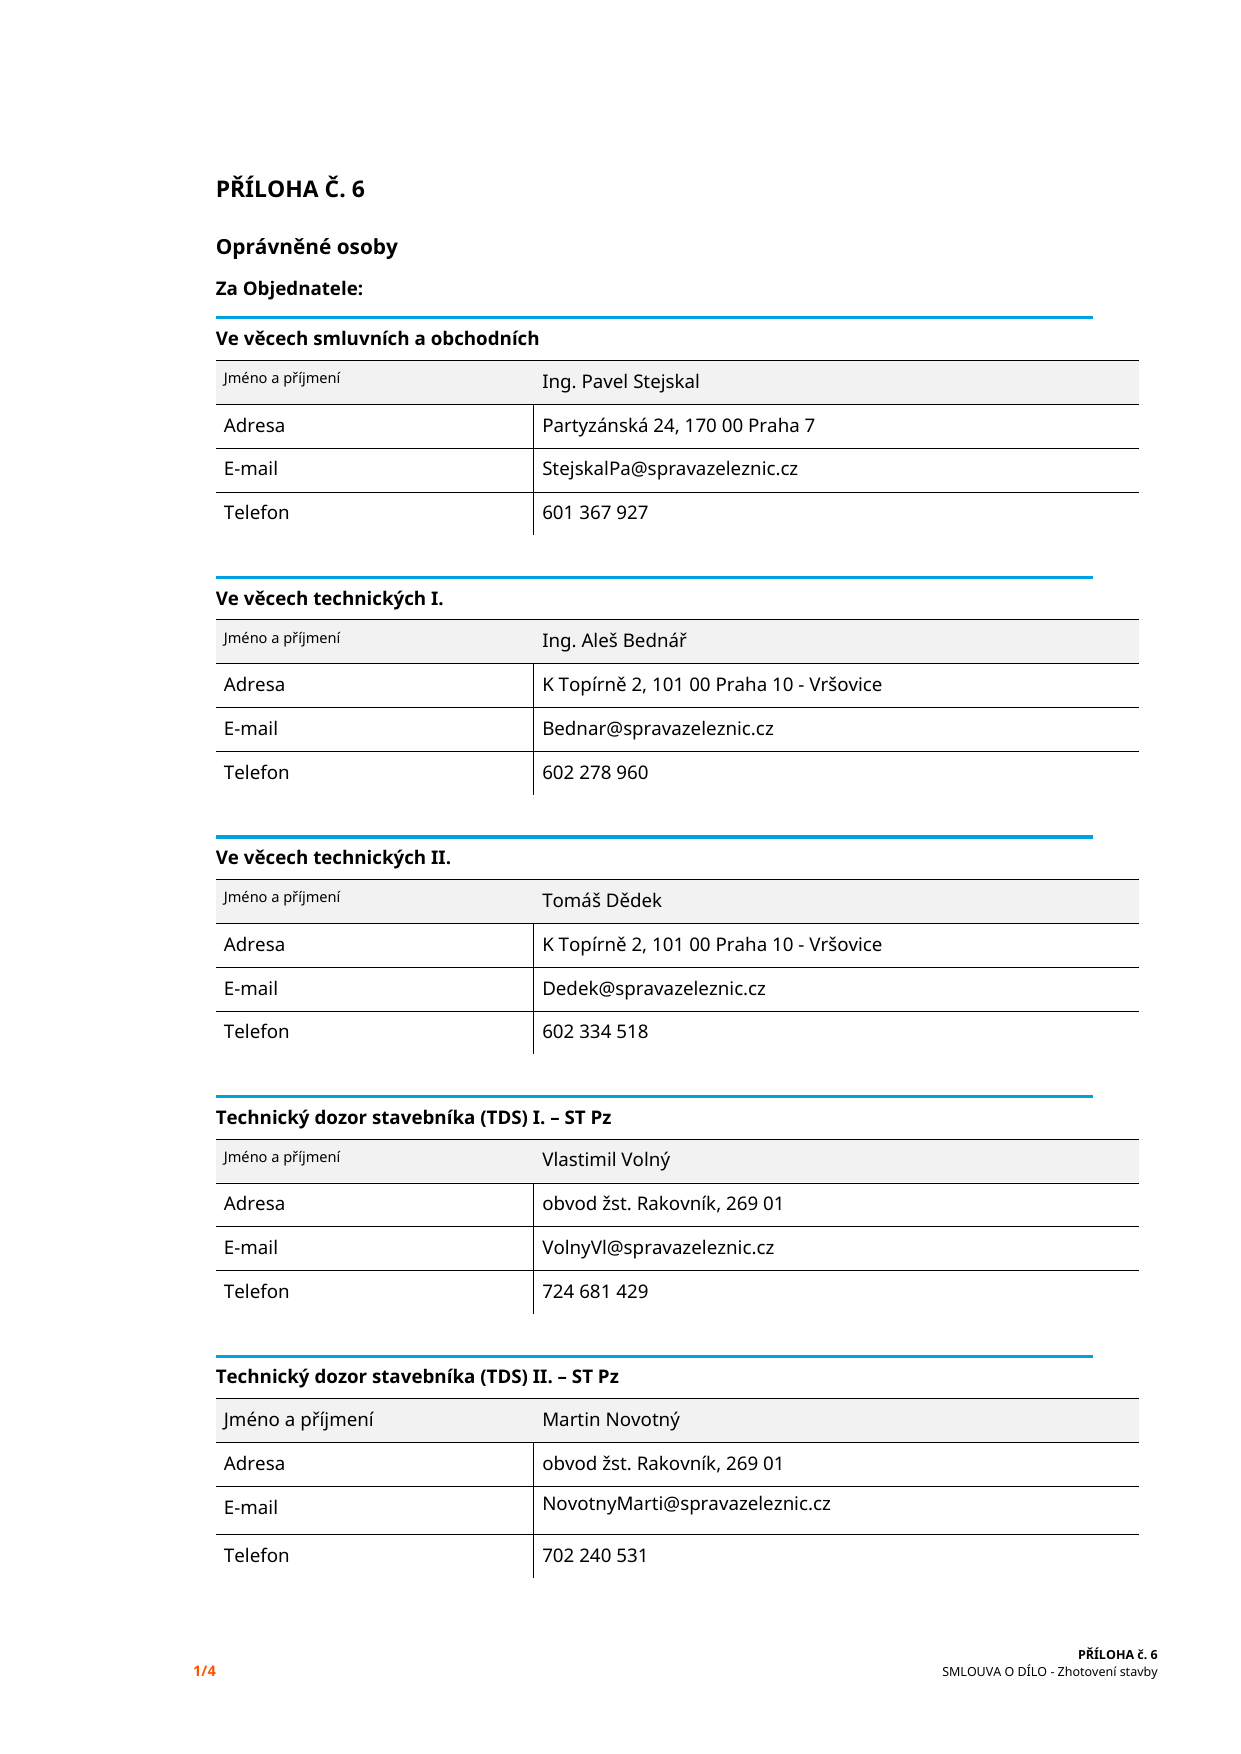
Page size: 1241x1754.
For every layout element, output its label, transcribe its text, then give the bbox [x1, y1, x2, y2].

table_header Jméno a příjmení [216, 620, 534, 663]
table_cell obvod žst. Rakovník, 269 01 [534, 1443, 1139, 1486]
table_cell Adresa [216, 1184, 533, 1226]
table_cell E-mail [216, 449, 533, 491]
table_cell StejskalPa@spravazeleznic.cz [534, 449, 1139, 491]
table_header Tomáš Dědek [534, 880, 1139, 923]
text Ve věcech technických II. [216, 839, 1093, 870]
table_cell VolnyVl@spravazeleznic.cz [534, 1227, 1139, 1270]
text Ve věcech technických I. [216, 579, 1093, 611]
table_header Vlastimil Volný [534, 1140, 1139, 1182]
table_cell 602 278 960 [534, 752, 1139, 795]
table_cell Telefon [216, 493, 533, 535]
table_header Martin Novotný [534, 1399, 1139, 1442]
table_cell Adresa [216, 405, 533, 447]
table_cell Telefon [216, 1271, 533, 1314]
table_cell E-mail [216, 1227, 533, 1270]
text Technický dozor stavebníka (TDS) II. – ST Pz [216, 1358, 1093, 1389]
table_cell 702 240 531 [534, 1535, 1139, 1578]
table_cell Adresa [216, 1443, 533, 1486]
table_cell K Topírně 2, 101 00 Praha 10 - Vršovice [534, 924, 1139, 967]
table_cell Telefon [216, 752, 533, 795]
table_cell Partyzánská 24, 170 00 Praha 7 [534, 405, 1139, 447]
table_cell Bednar@spravazeleznic.cz [534, 708, 1139, 751]
text Příloha č. 6 [216, 172, 1093, 204]
table_cell E-mail [216, 708, 533, 751]
table_header Jméno a příjmení [216, 880, 534, 923]
table_header Jméno a příjmení [216, 1140, 534, 1182]
table_cell 724 681 429 [534, 1271, 1139, 1314]
text Za Objednatele: [216, 276, 1093, 301]
text Ve věcech smluvních a obchodních [216, 319, 1093, 351]
table_cell E-mail [216, 1487, 533, 1534]
table_cell K Topírně 2, 101 00 Praha 10 - Vršovice [534, 664, 1139, 707]
table_cell obvod žst. Rakovník, 269 01 [534, 1184, 1139, 1226]
text Oprávněné osoby [216, 232, 1093, 260]
table_cell 602 334 518 [534, 1012, 1139, 1054]
table_cell Telefon [216, 1535, 533, 1578]
table_cell Dedek@spravazeleznic.cz [534, 968, 1139, 1011]
table_header Ing. Aleš Bednář [534, 620, 1139, 663]
table_cell 601 367 927 [534, 493, 1139, 535]
table_header Jméno a příjmení [216, 1399, 534, 1442]
table_cell Adresa [216, 664, 533, 707]
table_cell NovotnyMarti@spravazeleznic.cz [534, 1487, 1139, 1534]
table_header Jméno a příjmení [216, 361, 534, 404]
table_cell Telefon [216, 1012, 533, 1054]
table_header Ing. Pavel Stejskal [534, 361, 1139, 404]
table_cell E-mail [216, 968, 533, 1011]
table_cell Adresa [216, 924, 533, 967]
text Technický dozor stavebníka (TDS) I. – ST Pz [216, 1098, 1093, 1130]
